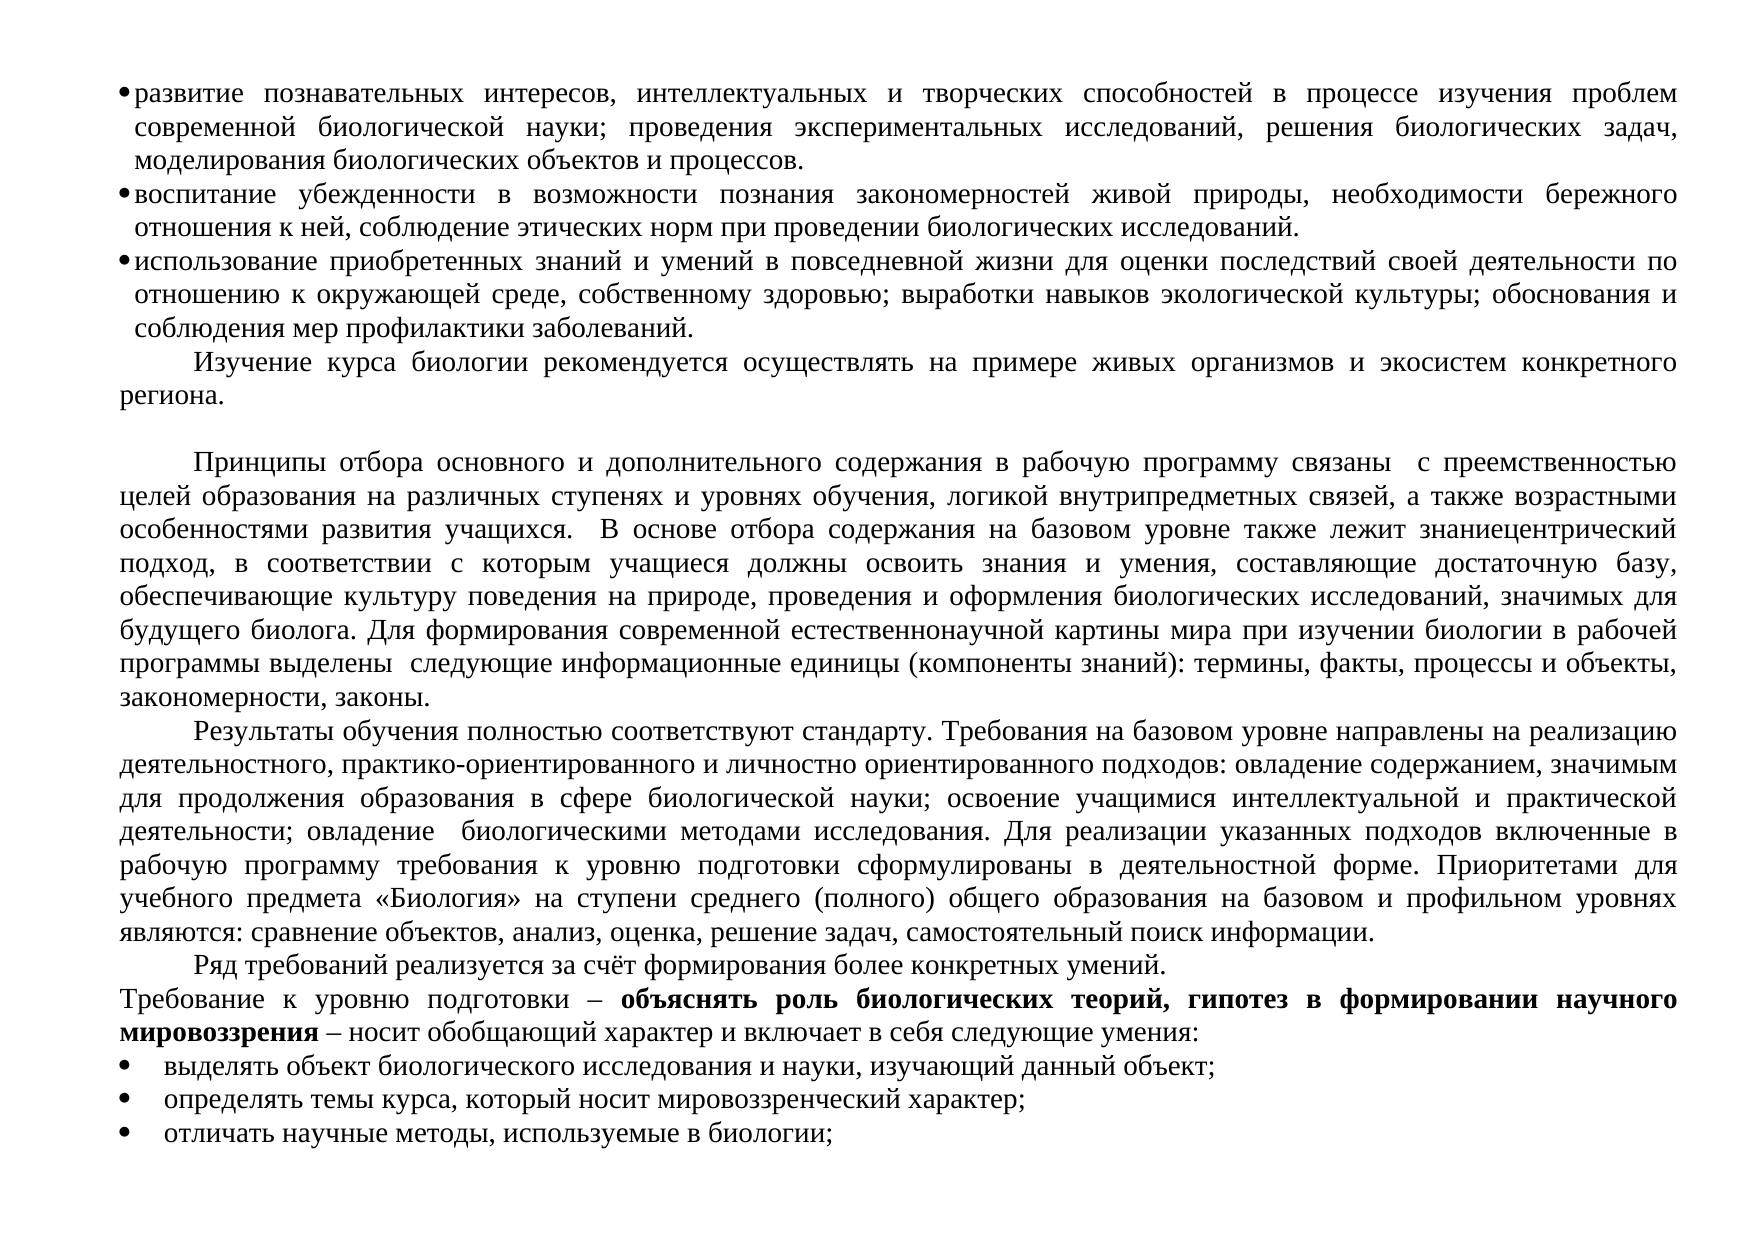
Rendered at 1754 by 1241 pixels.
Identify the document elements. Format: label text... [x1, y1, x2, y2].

list выделять объект биологического исследования и науки, изучающий данный объект; [119, 1048, 1679, 1082]
list воспитание убежденности в возможности познания закономерностей живой природы, необходимости бережного отношения к ней, соблюдение этических норм при проведении биологических исследований. [119, 176, 1679, 243]
list использование приобретенных знаний и умений в повседневной жизни для оценки последствий своей деятельности по отношению к окружающей среде, собственному здоровью; выработки навыков экологической культуры; обоснования и соблюдения мер профилактики заболеваний. [119, 243, 1679, 344]
list развитие познавательных интересов, интеллектуальных и творческих способностей в процессе изучения проблем современной биологической науки; проведения экспериментальных исследований, решения биологических задач, моделирования биологических объектов и процессов. [119, 75, 1679, 176]
text Требование к уровню подготовки – объяснять роль биологических теорий, гипотез в формировании научного мировоззрения – носит обобщающий характер и включает в себя следующие умения: [119, 981, 1679, 1048]
text Результаты обучения полностью соответствуют стандарту. Требования на базовом уровне направлены на реализацию деятельностного, практико-ориентированного и личностно ориентированного подходов: овладение содержанием, значимым для продолжения образования в сфере биологической науки; освоение учащимися интеллектуальной и практической деятельности; овладение биологическими методами исследования. Для реализации указанных подходов включенные в рабочую программу требования к уровню подготовки сформулированы в деятельностной форме. Приоритетами для учебного предмета «Биология» на ступени среднего (полного) общего образования на базовом и профильном уровнях являются: сравнение объектов, анализ, оценка, решение задач, самостоятельный поиск информации. [119, 713, 1679, 947]
text Ряд требований реализуется за счёт формирования более конкретных умений. [119, 947, 1679, 981]
text Принципы отбора основного и дополнительного содержания в рабочую программу связаны с преемственностью целей образования на различных ступенях и уровнях обучения, логикой внутрипредметных связей, а также возрастными особенностями развития учащихся. В основе отбора содержания на базовом уровне также лежит знаниецентрический подход, в соответствии с которым учащиеся должны освоить знания и умения, составляющие достаточную базу, обеспечивающие культуру поведения на природе, проведения и оформления биологических исследований, значимых для будущего биолога. Для формирования современной естественнонаучной картины мира при изучении биологии в рабочей программы выделены следующие информационные единицы (компоненты знаний): термины, факты, процессы и объекты, закономерности, законы. [119, 444, 1679, 713]
list определять темы курса, который носит мировоззренческий характер; [119, 1082, 1679, 1115]
list отличать научные методы, используемые в биологии; [119, 1115, 1679, 1149]
list Изучение курса биологии рекомендуется осуществлять на примере живых организмов и экосистем конкретного региона. [119, 344, 1679, 411]
